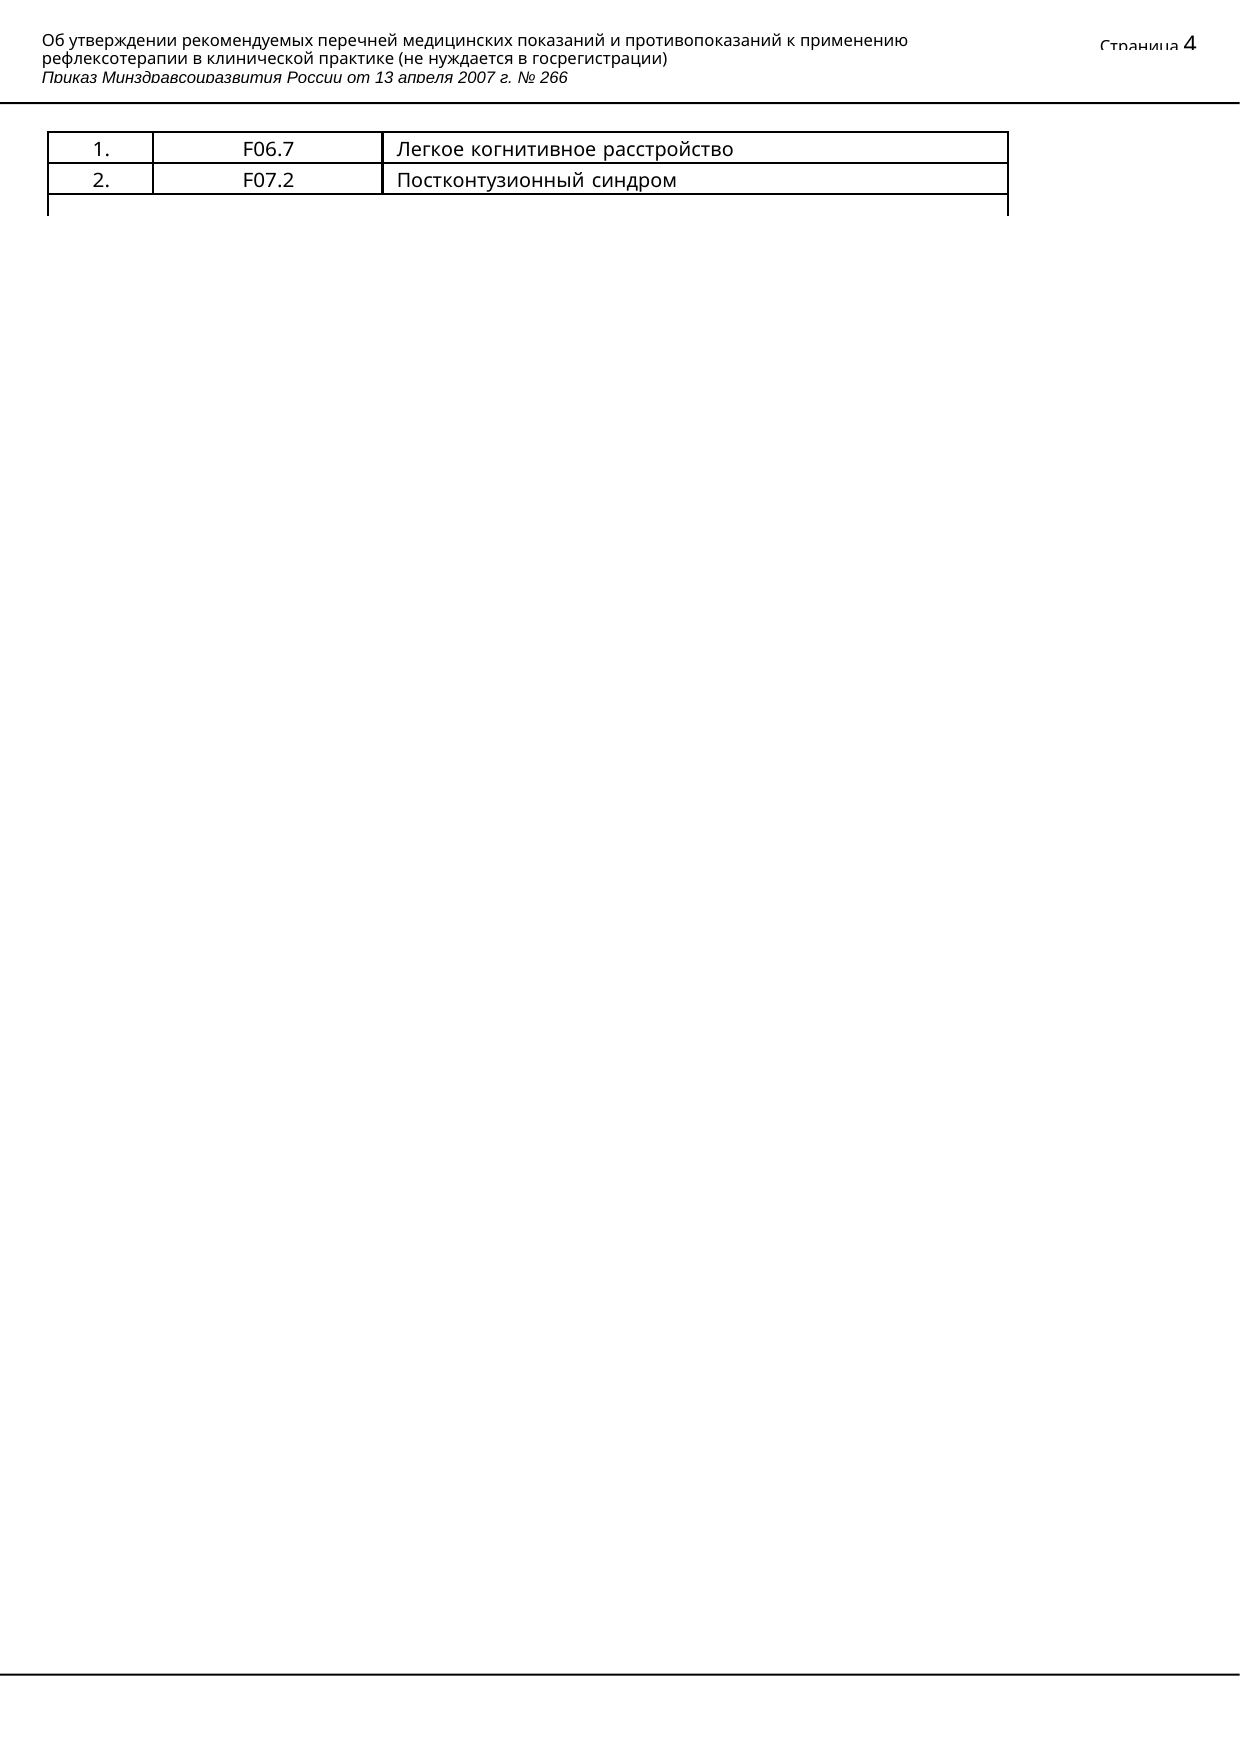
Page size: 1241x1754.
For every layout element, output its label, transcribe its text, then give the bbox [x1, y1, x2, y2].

table_cell 1. [49, 133, 152, 162]
table_cell [49, 195, 1007, 216]
table_cell 2. [49, 164, 152, 193]
table_cell Постконтузионный синдром [384, 164, 1007, 193]
table_cell F06.7 [154, 133, 381, 162]
table_cell F07.2 [154, 164, 381, 193]
table_cell Легкое когнитивное расстройство [384, 133, 1007, 162]
